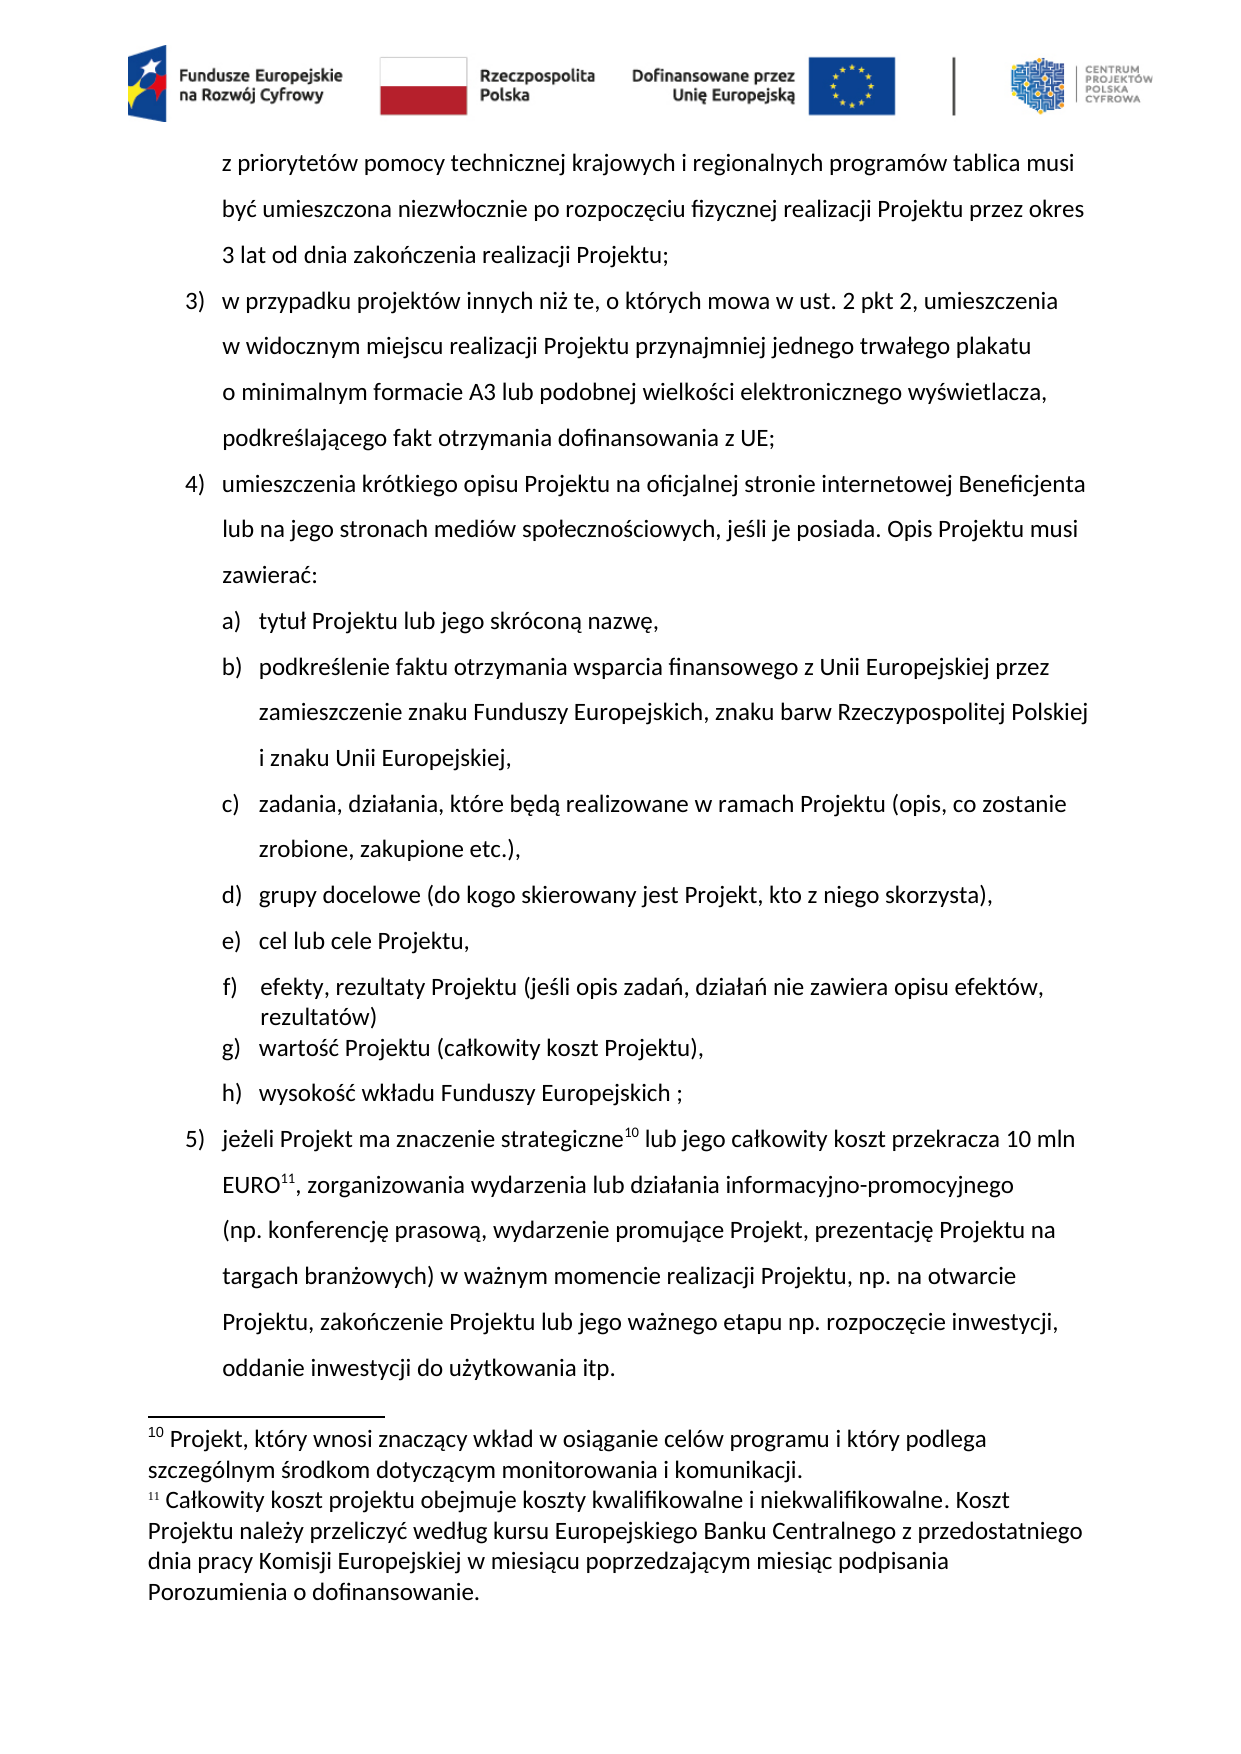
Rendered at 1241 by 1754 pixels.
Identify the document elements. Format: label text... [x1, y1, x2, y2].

list efekty, rezultaty Projektu (jeśli opis zadań, działań nie zawiera opisu efektów, rezultatów) [223, 971, 1093, 1032]
list tytuł Projektu lub jego skróconą nazwę, [222, 605, 1093, 635]
picture [128, 45, 1153, 122]
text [222, 148, 1093, 269]
list podkreślenie faktu otrzymania wsparcia finansowego z Unii Europejskiej przez zamieszczenie znaku Funduszy Europejskich, znaku barw Rzeczypospolitej Polskiej i znaku Unii Europejskiej, [222, 651, 1093, 773]
list umieszczenia krótkiego opisu Projektu na oficjalnej stronie internetowej Beneficjenta lub na jego stronach mediów społecznościowych, jeśli je posiada. Opis Projektu musi zawierać: [185, 468, 1093, 590]
list wysokość wkładu Funduszy Europejskich ; [222, 1077, 1093, 1108]
list grupy docelowe (do kogo skierowany jest Projekt, kto z niego skorzysta), [222, 879, 1093, 910]
list zadania, działania, które będą realizowane w ramach Projektu (opis, co zostanie zrobione, zakupione etc.), [222, 788, 1093, 864]
list wartość Projektu (całkowity koszt Projektu), [222, 1032, 1093, 1062]
list jeżeli Projekt ma znaczenie strategiczne lub jego całkowity koszt przekracza 10 mln EURO, zorganizowania wydarzenia lub działania informacyjno-promocyjnego (np. konferencję prasową, wydarzenie promujące Projekt, prezentację Projektu na targach branżowych) w ważnym momencie realizacji Projektu, np. na otwarcie Projektu, zakończenie Projektu lub jego ważnego etapu np. rozpoczęcie inwestycji, oddanie inwestycji do użytkowania itp. [185, 1123, 1093, 1382]
list cel lub cele Projektu, [222, 925, 1093, 956]
list w przypadku projektów innych niż te, o których mowa w ust. 2 pkt 2, umieszczenia w widocznym miejscu realizacji Projektu przynajmniej jednego trwałego plakatu o minimalnym formacie A3 lub podobnej wielkości elektronicznego wyświetlacza, podkreślającego fakt otrzymania dofinansowania z UE; [185, 285, 1093, 452]
